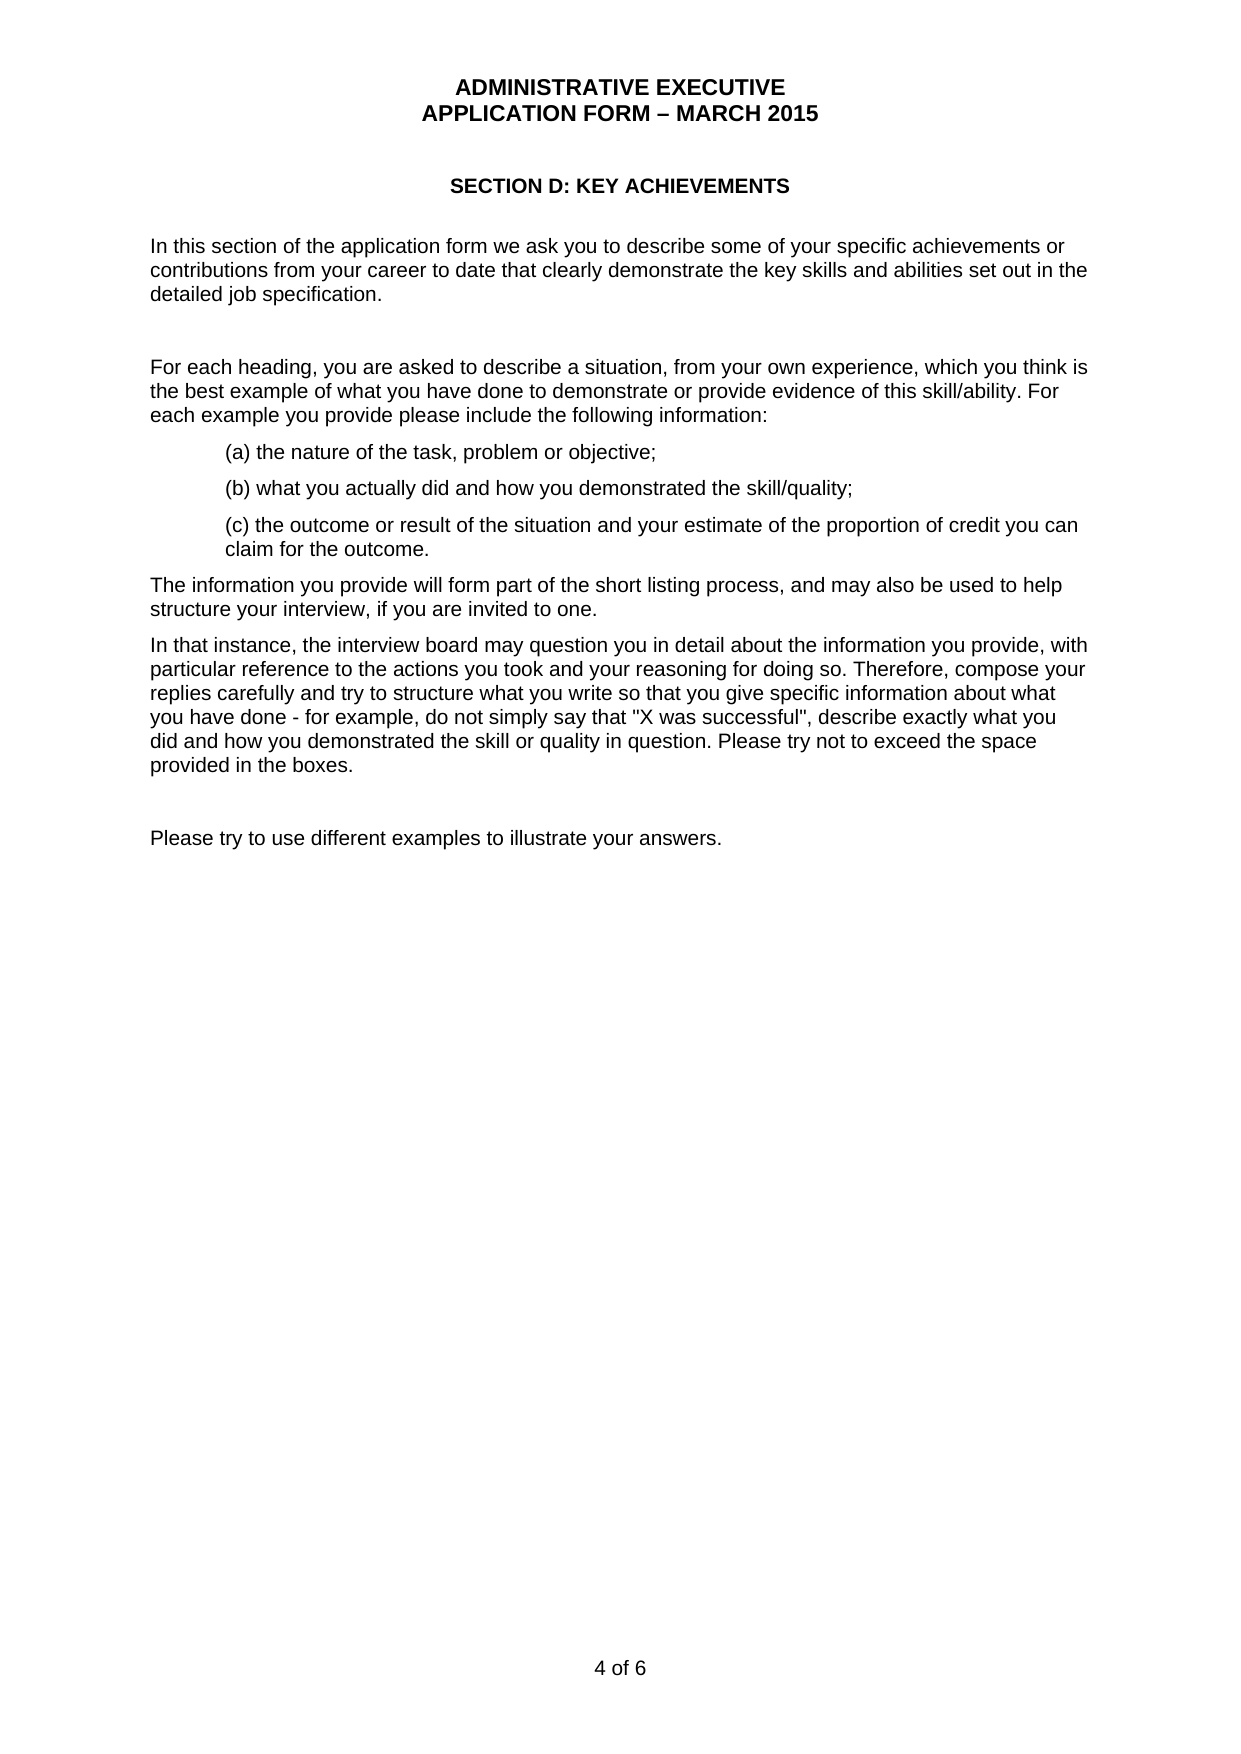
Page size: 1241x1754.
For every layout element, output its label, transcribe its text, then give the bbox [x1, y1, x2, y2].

text (a) the nature of the task, problem or objective; [225, 439, 1090, 463]
text The information you provide will form part of the short listing process, and may also be used to help structure your interview, if you are invited to one. [150, 573, 1090, 621]
text SECTION D: KEY ACHIEVEMENTS [150, 174, 1090, 198]
text In this section of the application form we ask you to describe some of your specific achievements or contributions from your career to date that clearly demonstrate the key skills and abilities set out in the detailed job specification. [150, 234, 1090, 306]
text In that instance, the interview board may question you in detail about the information you provide, with particular reference to the actions you took and your reasoning for doing so. Therefore, compose your replies carefully and try to structure what you write so that you give specific information about what you have done - for example, do not simply say that "X was successful", describe exactly what you did and how you demonstrated the skill or quality in question. Please try not to exceed the space provided in the boxes. [150, 633, 1090, 777]
text Please try to use different examples to illustrate your answers. [150, 826, 1090, 850]
text (c) the outcome or result of the situation and your estimate of the proportion of credit you can claim for the outcome. [225, 512, 1090, 560]
text (b) what you actually did and how you demonstrated the skill/quality; [225, 476, 1090, 500]
text For each heading, you are asked to describe a situation, from your own experience, which you think is the best example of what you have done to demonstrate or provide evidence of this skill/ability. For each example you provide please include the following information: [150, 355, 1090, 427]
